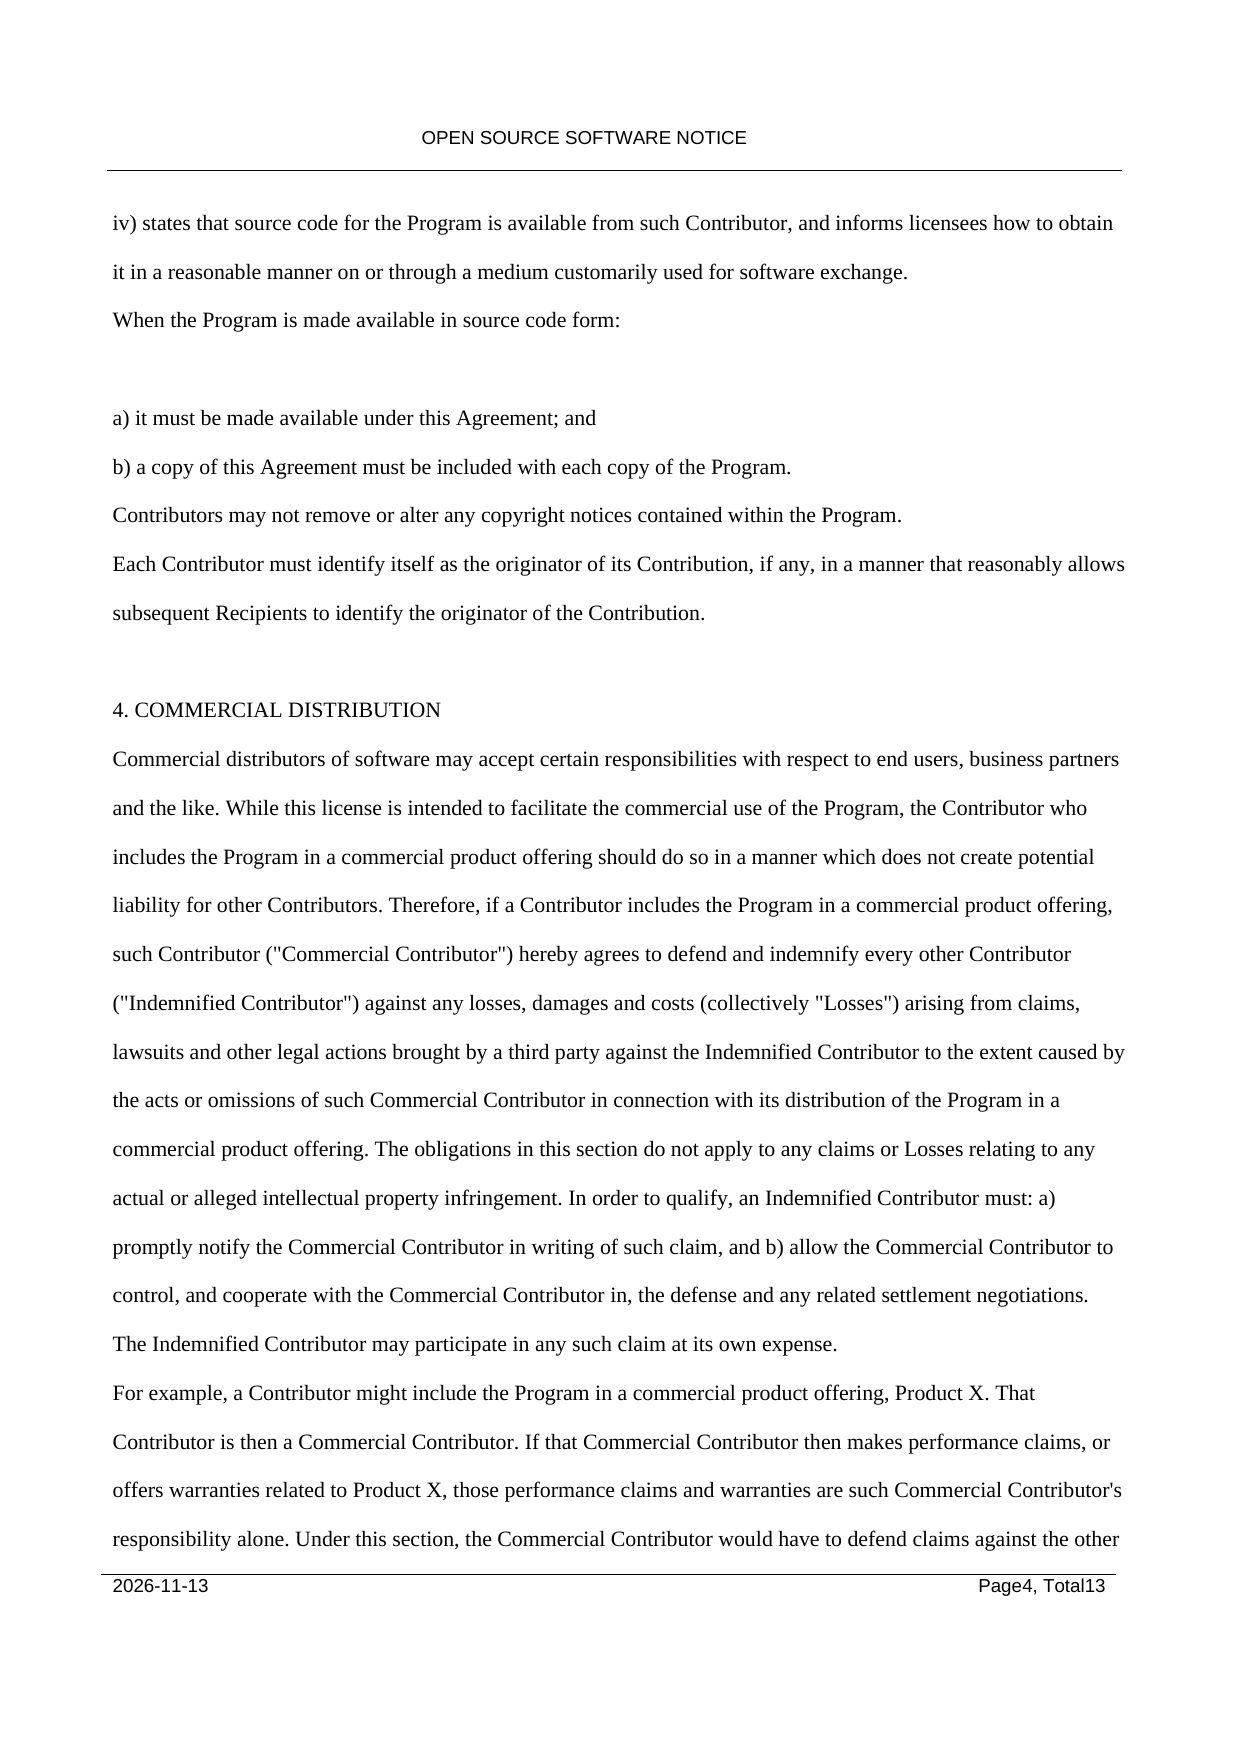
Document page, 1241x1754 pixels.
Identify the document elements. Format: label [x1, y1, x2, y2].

text [112, 206, 1128, 1555]
